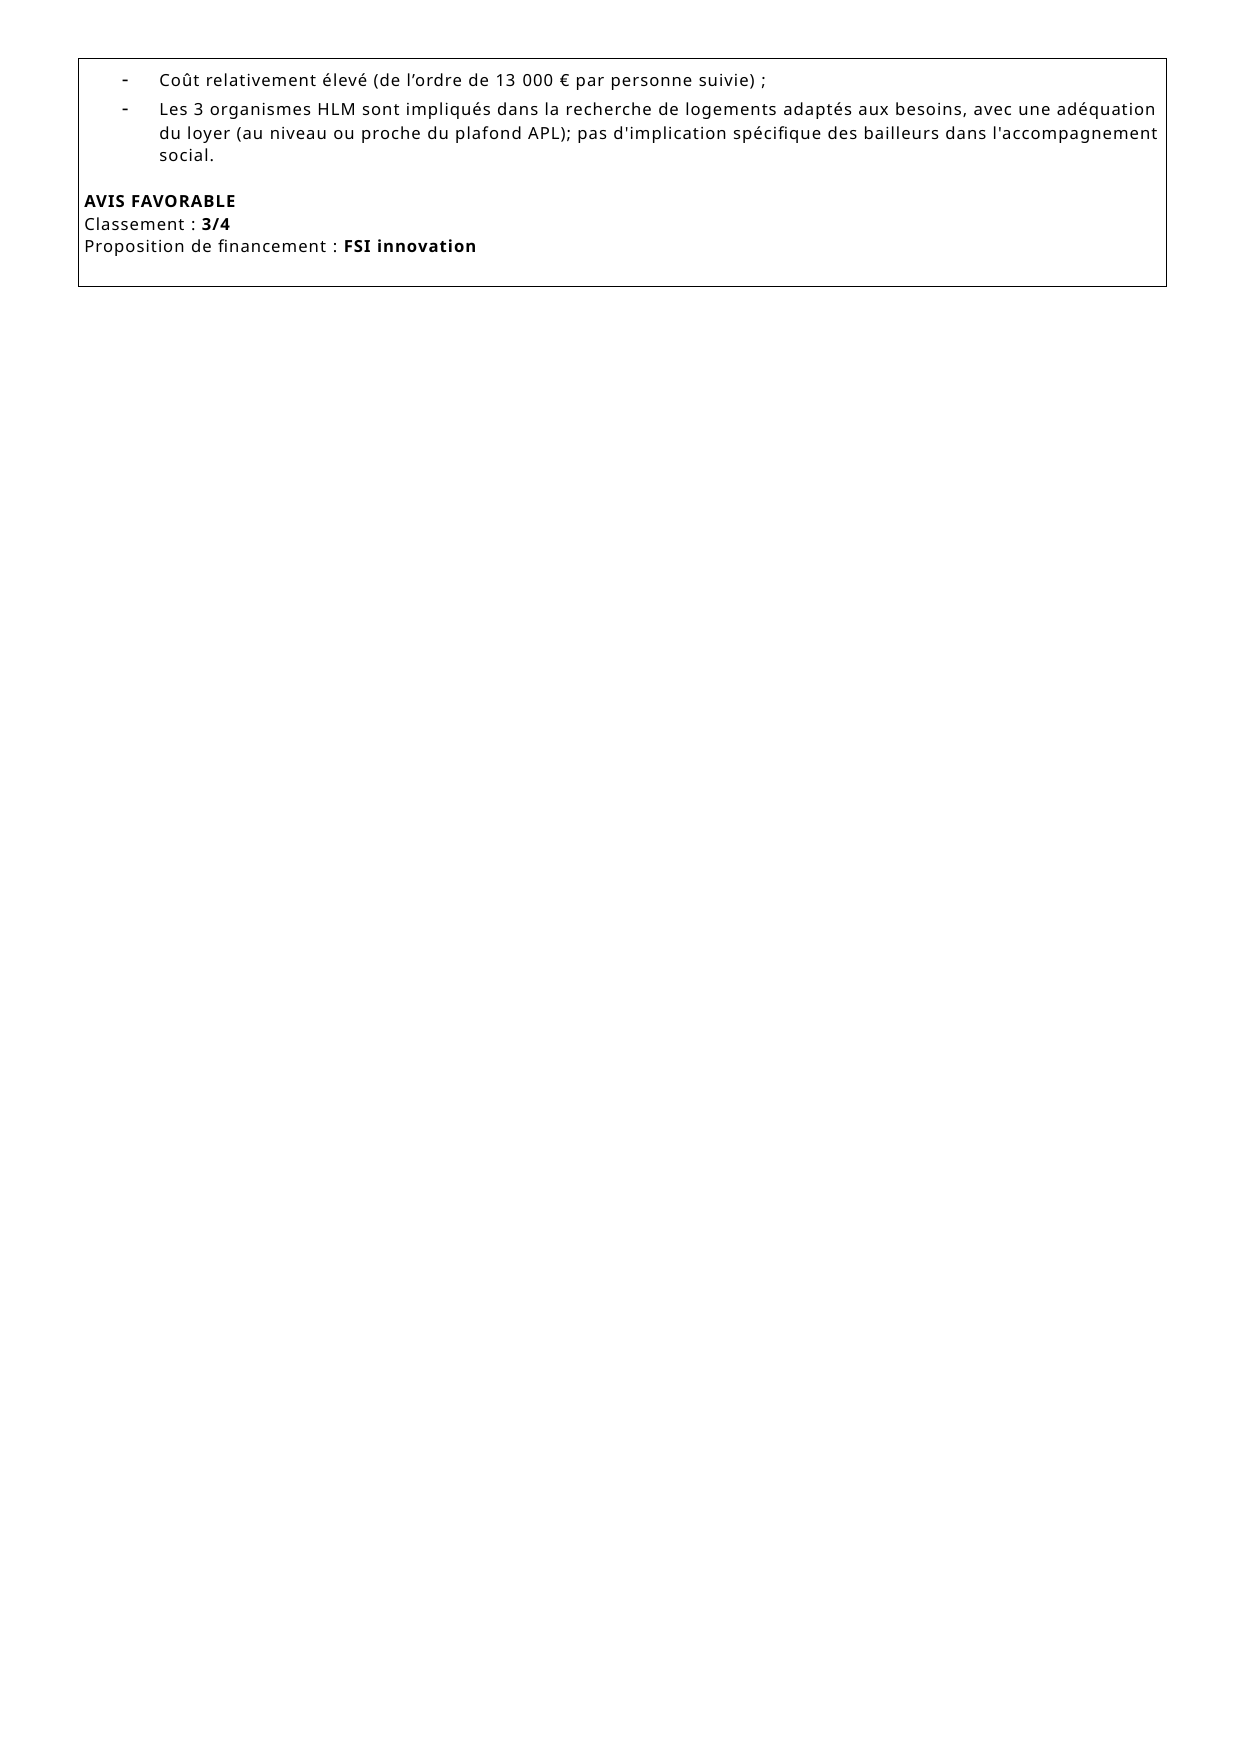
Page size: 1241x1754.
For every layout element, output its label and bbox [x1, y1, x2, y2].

table_cell [79, 59, 1166, 286]
